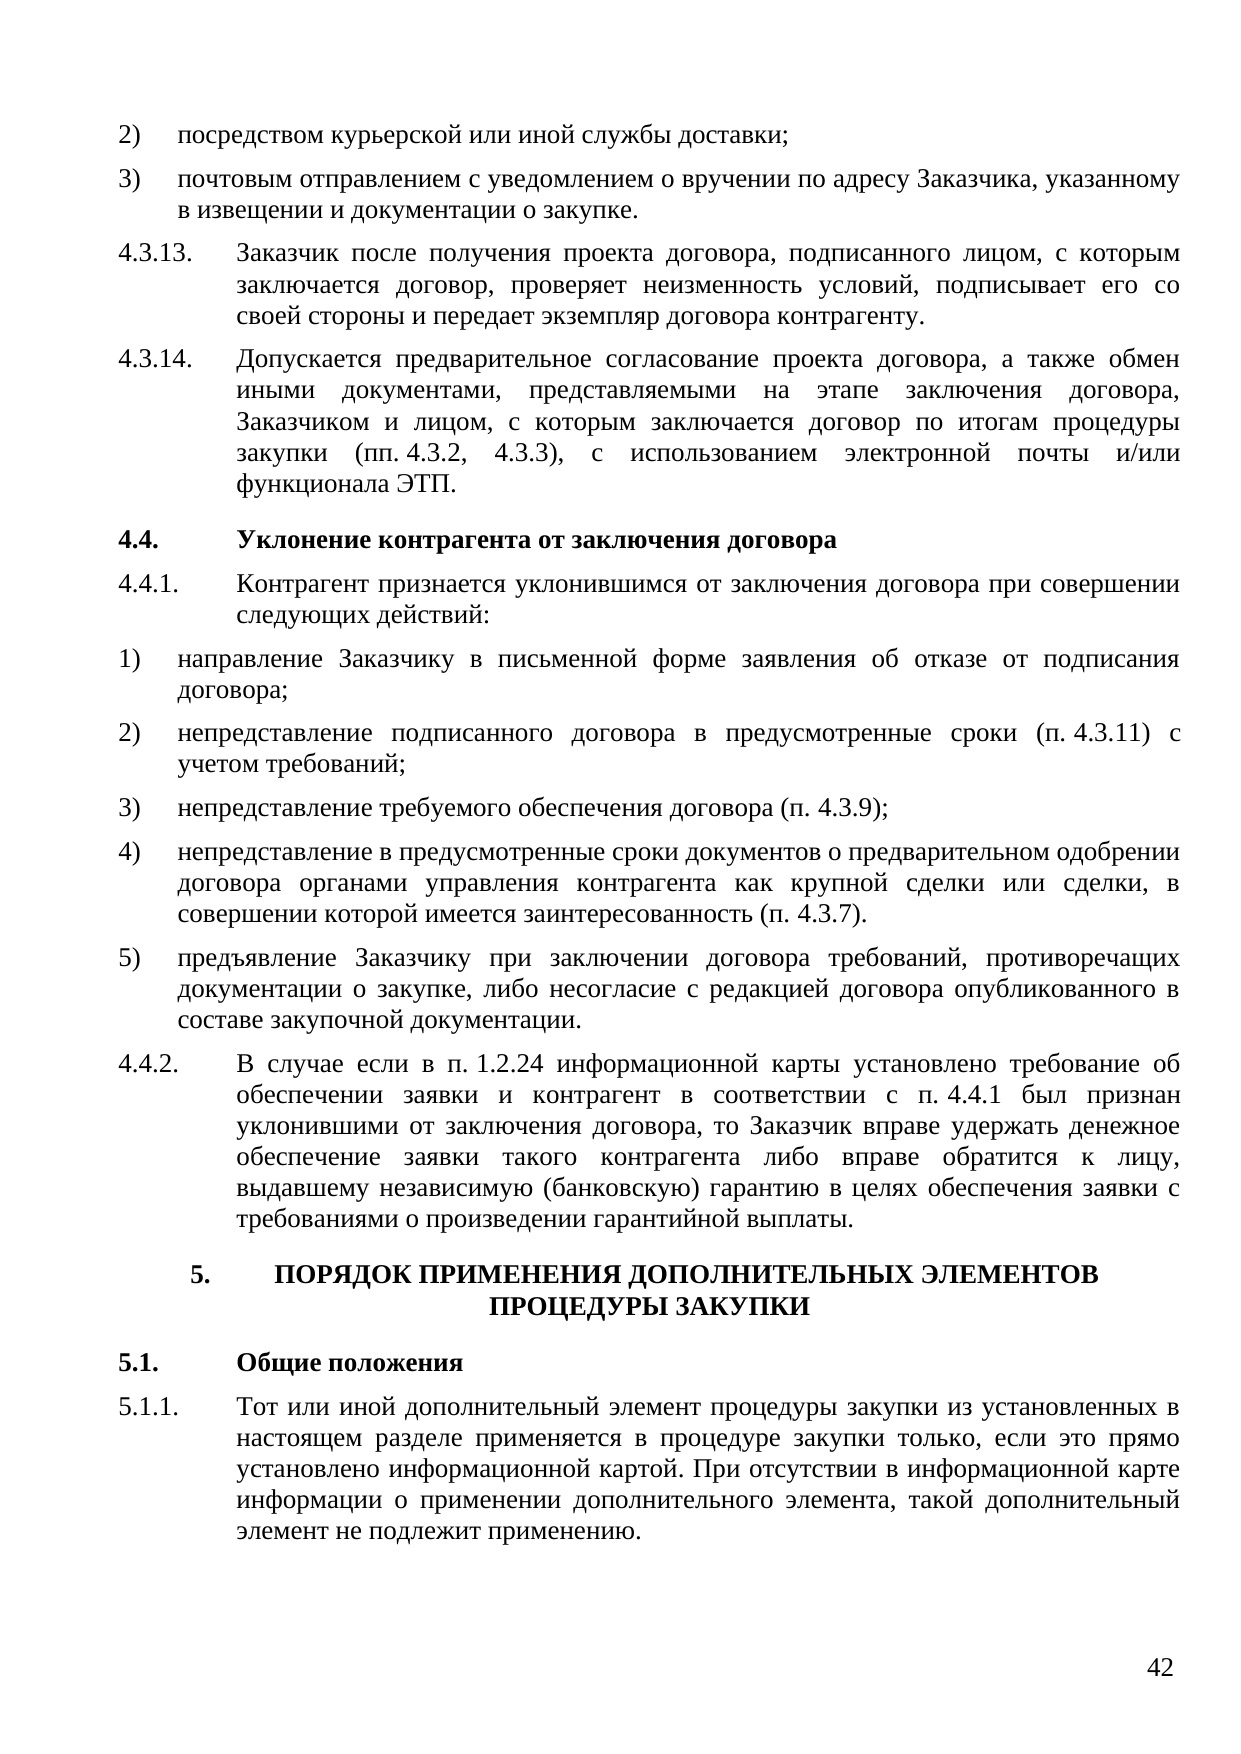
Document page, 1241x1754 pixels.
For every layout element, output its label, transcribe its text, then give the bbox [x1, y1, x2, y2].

text Контрагент признается уклонившимся от заключения договора при совершении следующих действий: [118, 567, 1181, 629]
text Уклонение контрагента от заключения договора [118, 523, 1181, 554]
text непредставление в предусмотренные сроки документов о предварительном одобрении договора органами управления контрагента как крупной сделки или сделки, в совершении которой имеется заинтересованность (п. 4.3.7). [118, 835, 1181, 928]
text направление Заказчику в письменной форме заявления об отказе от подписания договора; [118, 642, 1181, 704]
text Заказчик после получения проекта договора, подписанного лицом, с которым заключается договор, проверяет неизменность условий, подписывает его со своей стороны и передает экземпляр договора контрагенту. [118, 237, 1181, 330]
text Допускается предварительное согласование проекта договора, а также обмен иными документами, представляемыми на этапе заключения договора, Заказчиком и лицом, с которым заключается договор по итогам процедуры закупки (пп. 4.3.2, 4.3.3), с использованием электронной почты и/или функционала ЭТП. [118, 342, 1181, 498]
text почтовым отправлением с уведомлением о вручении по адресу Заказчика, указанному в извещении и документации о закупке. [118, 162, 1181, 224]
text Порядок применения дополнительных элементов процедуры закупки [118, 1259, 1181, 1321]
text непредставление требуемого обеспечения договора (п. 4.3.9); [118, 791, 1181, 822]
text В случае если в п. 1.2.23 информационной карты установлено требование об обеспечении заявки и контрагент в соответствии с п. 4.4.1 был признан уклонившими от заключения договора, то Заказчик вправе удержать денежное обеспечение заявки такого контрагента либо вправе обратится к лицу, выдавшему независимую (банковскую) гарантию в целях обеспечения заявки с требованиями о произведении гарантийной выплаты. [118, 1047, 1181, 1234]
text непредставление подписанного договора в предусмотренные сроки (п. 4.3.11) с учетом требований; [118, 716, 1181, 779]
text предъявление Заказчику при заключении договора требований, противоречащих документации о закупке, либо несогласие с редакцией договора опубликованного в составе закупочной документации. [118, 941, 1181, 1034]
text Общие положения [118, 1346, 1181, 1377]
text Тот или иной дополнительный элемент процедуры закупки из установленных в настоящем разделе применяется в процедуре закупки только, если это прямо установлено информационной картой. При отсутствии в информационной карте информации о применении дополнительного элемента, такой дополнительный элемент не подлежит применению. [118, 1389, 1181, 1545]
text посредством курьерской или иной службы доставки; [118, 118, 1181, 149]
